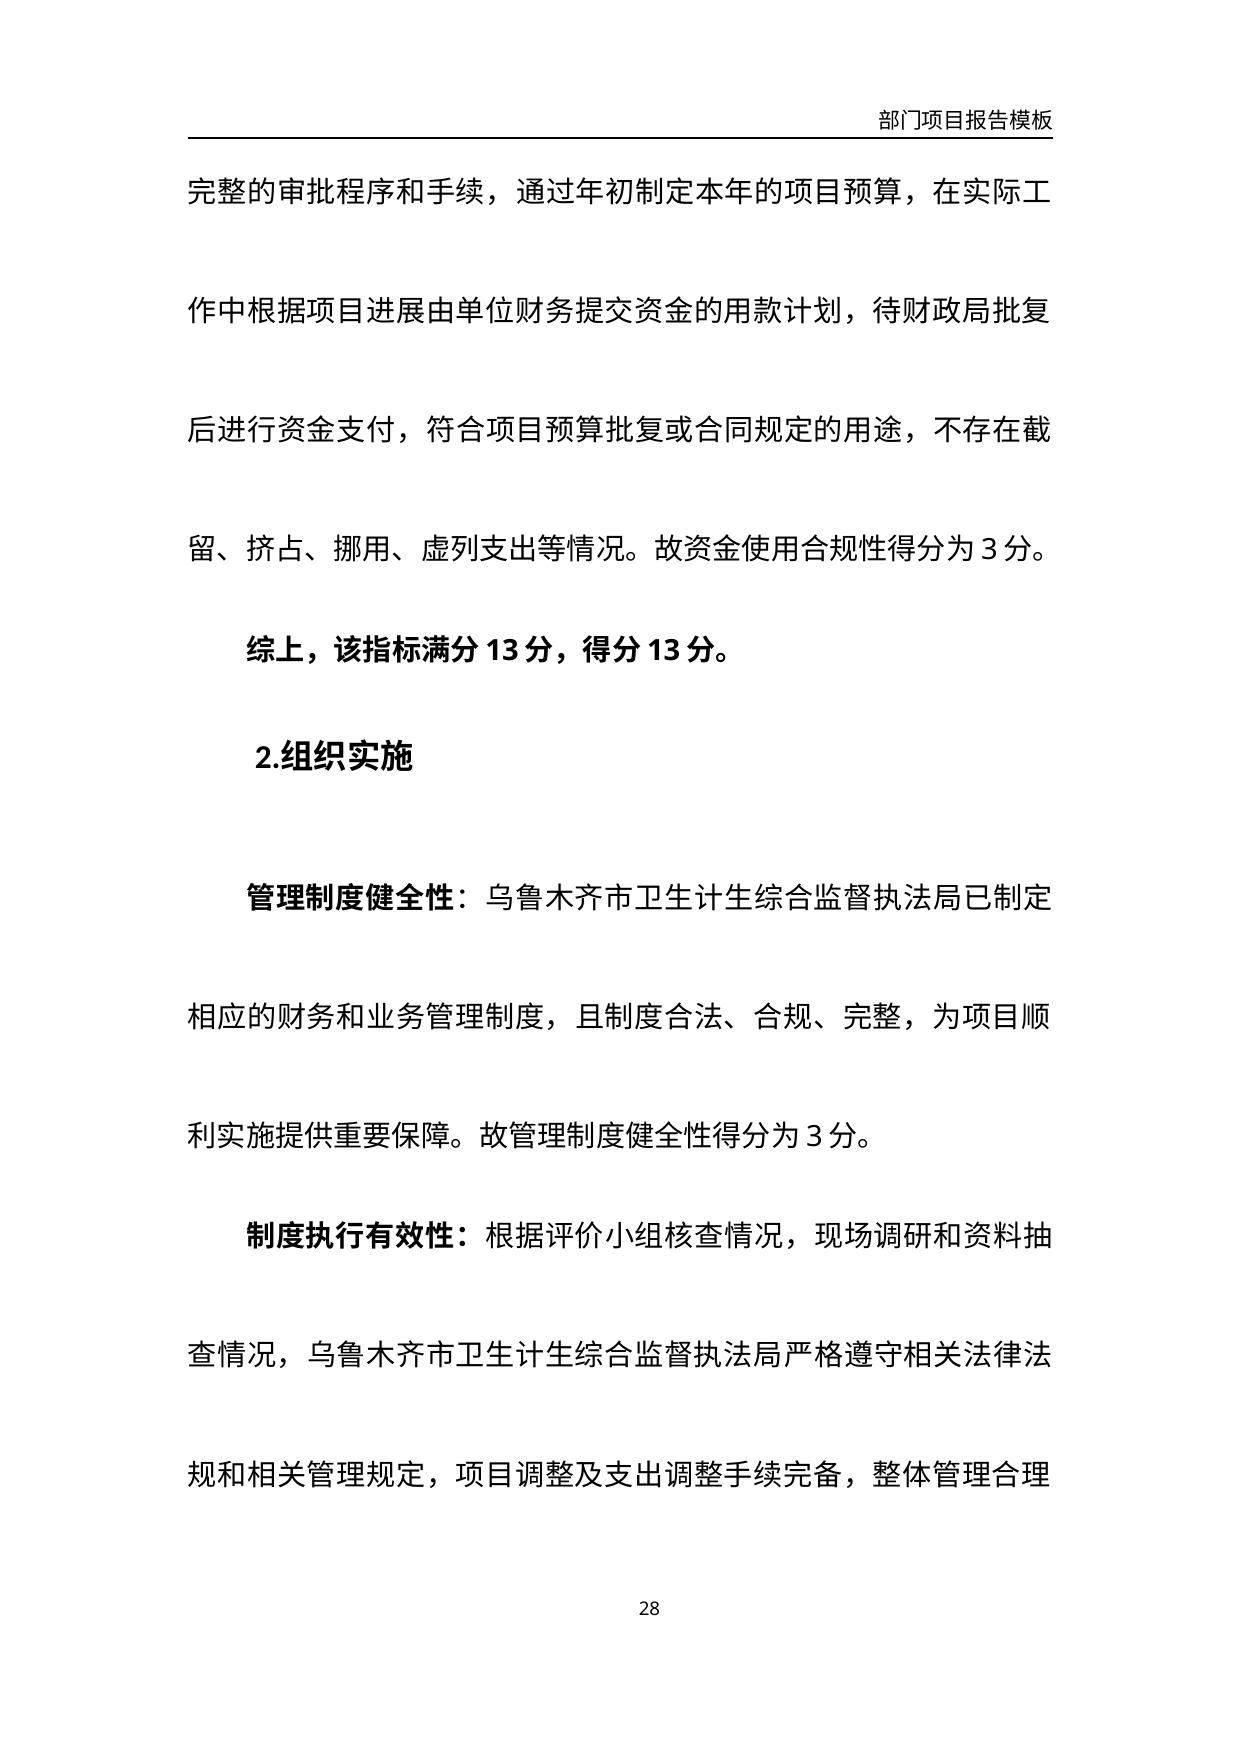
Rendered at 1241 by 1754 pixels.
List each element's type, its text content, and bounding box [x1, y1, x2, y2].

text 综上，该指标满分13分，得分13分。 [187, 608, 1053, 687]
subtitle 2.组织实施 [187, 714, 1053, 793]
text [187, 150, 1053, 587]
text 管理制度健全性：乌鲁木齐市卫生计生综合监督执法局已制定相应的财务和业务管理制度，且制度合法、合规、完整，为项目顺利实施提供重要保障。故管理制度健全性得分为3分。 [187, 856, 1053, 1173]
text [187, 1194, 1053, 1512]
